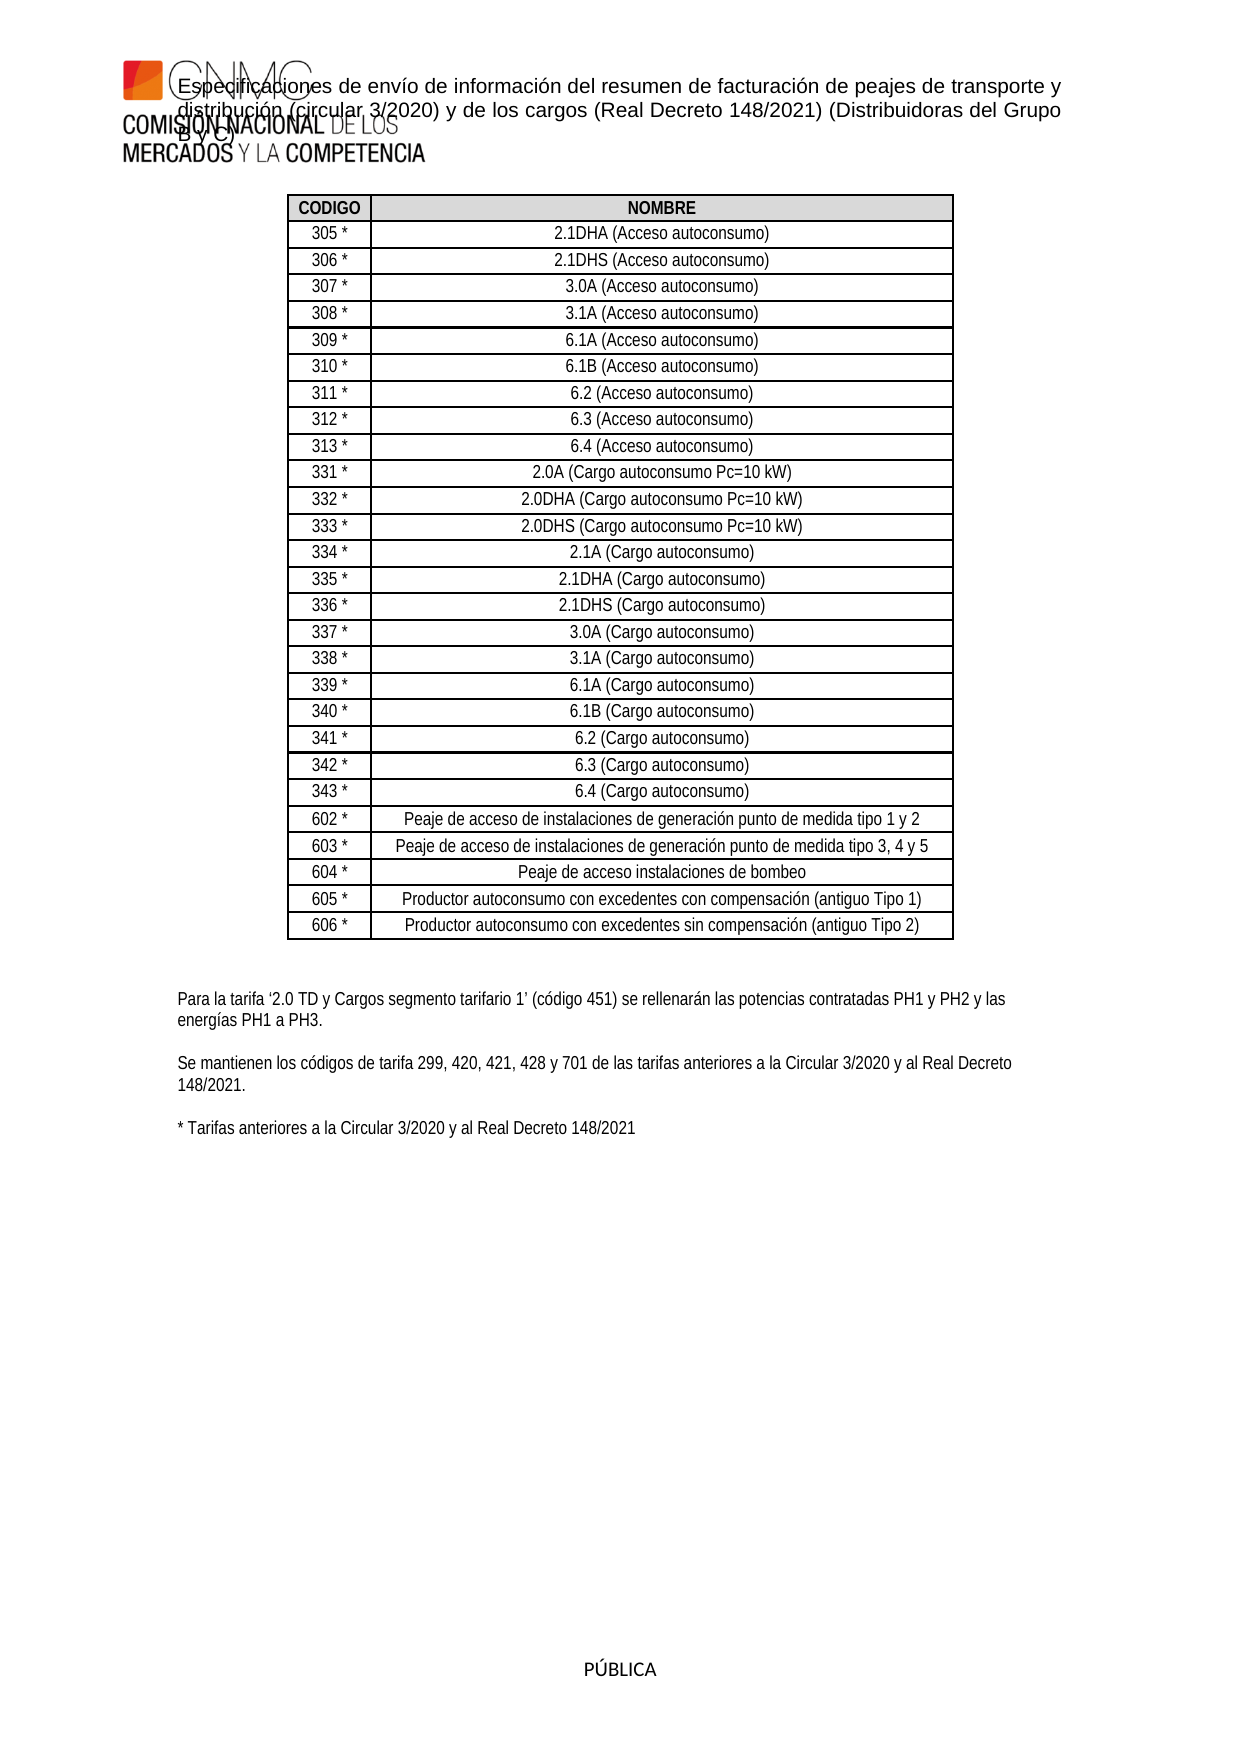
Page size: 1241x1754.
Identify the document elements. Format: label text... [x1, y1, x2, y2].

table_cell 3.0A (Acceso autoconsumo) [372, 275, 952, 300]
table_cell 2.1DHA (Acceso autoconsumo) [372, 222, 952, 247]
table_cell 334 * [289, 541, 370, 566]
table_cell 335 * [289, 568, 370, 592]
table_cell Peaje de acceso de instalaciones de generación punto de medida tipo 3, 4 y 5 [372, 833, 952, 858]
table_cell 342 * [289, 754, 370, 778]
table_cell 305 * [289, 222, 370, 247]
table_cell 308 * [289, 302, 370, 326]
table_cell 313 * [289, 435, 370, 459]
table_cell 337 * [289, 621, 370, 645]
table_cell 6.2 (Cargo autoconsumo) [372, 727, 952, 751]
table_cell 605 * [289, 886, 370, 911]
table_cell 336 * [289, 594, 370, 619]
table_cell 306 * [289, 249, 370, 273]
table_header CODIGO [289, 196, 370, 220]
table_header NOMBRE [372, 196, 952, 220]
text Se mantienen los códigos de tarifa 299, 420, 421, 428 y 701 de las tarifas anteriores a la Circular 3/2020 y al Real Decreto 148/2021. [177, 1052, 1063, 1095]
table_cell 6.3 (Cargo autoconsumo) [372, 754, 952, 778]
table_cell 6.2 (Acceso autoconsumo) [372, 382, 952, 406]
table_cell 332 * [289, 488, 370, 512]
table_cell 6.1B (Cargo autoconsumo) [372, 700, 952, 725]
picture [106, 47, 437, 175]
table_cell Productor autoconsumo con excedentes sin compensación (antiguo Tipo 2) [372, 913, 952, 937]
table_cell 2.0DHS (Cargo autoconsumo Pc=10 kW) [372, 515, 952, 539]
table_cell 604 * [289, 860, 370, 884]
table_cell 3.1A (Acceso autoconsumo) [372, 302, 952, 326]
table_cell 309 * [289, 329, 370, 353]
table_cell 2.0DHA (Cargo autoconsumo Pc=10 kW) [372, 488, 952, 512]
table_cell 602 * [289, 807, 370, 831]
table_cell 6.1A (Acceso autoconsumo) [372, 329, 952, 353]
table_cell 603 * [289, 833, 370, 858]
table_cell 341 * [289, 727, 370, 751]
table_cell 606 * [289, 913, 370, 937]
table_cell 307 * [289, 275, 370, 300]
table_cell 6.1A (Cargo autoconsumo) [372, 674, 952, 698]
table_cell 339 * [289, 674, 370, 698]
table_cell 3.1A (Cargo autoconsumo) [372, 647, 952, 672]
table_cell Productor autoconsumo con excedentes con compensación (antiguo Tipo 1) [372, 886, 952, 911]
table_cell 343 * [289, 780, 370, 804]
table_cell 338 * [289, 647, 370, 672]
table_cell 311 * [289, 382, 370, 406]
table_cell 6.3 (Acceso autoconsumo) [372, 408, 952, 433]
table_cell 2.1DHS (Cargo autoconsumo) [372, 594, 952, 619]
table_cell Peaje de acceso instalaciones de bombeo [372, 860, 952, 884]
table_cell 2.1A (Cargo autoconsumo) [372, 541, 952, 566]
table_cell 2.1DHS (Acceso autoconsumo) [372, 249, 952, 273]
table_cell 310 * [289, 355, 370, 379]
table_cell 312 * [289, 408, 370, 433]
table_cell 6.1B (Acceso autoconsumo) [372, 355, 952, 379]
table_cell 6.4 (Acceso autoconsumo) [372, 435, 952, 459]
table_cell 6.4 (Cargo autoconsumo) [372, 780, 952, 804]
text * Tarifas anteriores a la Circular 3/2020 y al Real Decreto 148/2021 [177, 1117, 1063, 1138]
table_cell 331 * [289, 461, 370, 486]
table_cell 2.1DHA (Cargo autoconsumo) [372, 568, 952, 592]
table_cell 340 * [289, 700, 370, 725]
table_cell 2.0A (Cargo autoconsumo Pc=10 kW) [372, 461, 952, 486]
text Para la tarifa ‘2.0 TD y Cargos segmento tarifario 1’ (código 451) se rellenarán las potencias contratadas PH1 y PH2 y las energías PH1 a PH3. [177, 987, 1063, 1031]
table_cell Peaje de acceso de instalaciones de generación punto de medida tipo 1 y 2 [372, 807, 952, 831]
table_cell 333 * [289, 515, 370, 539]
table_cell 3.0A (Cargo autoconsumo) [372, 621, 952, 645]
